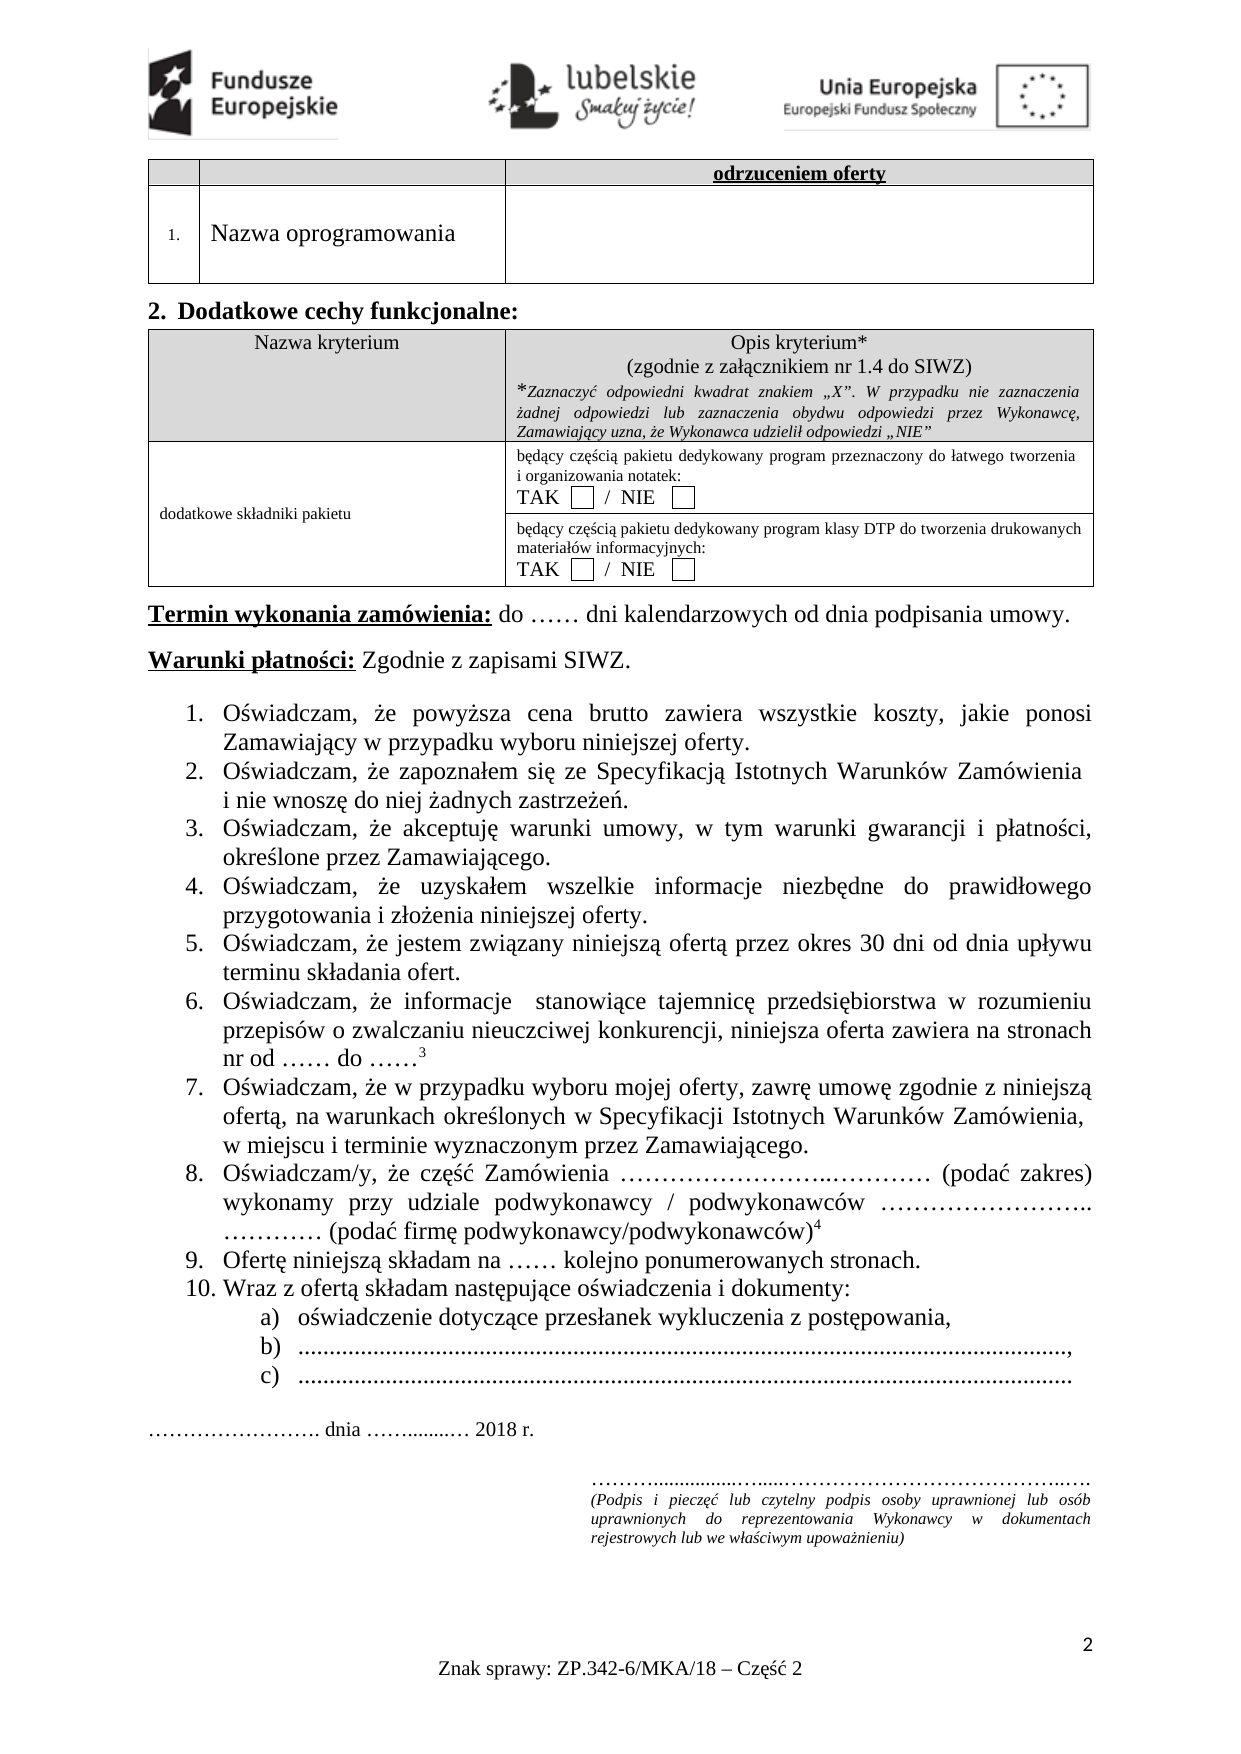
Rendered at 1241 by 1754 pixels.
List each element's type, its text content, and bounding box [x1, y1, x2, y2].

picture [783, 63, 1092, 132]
table_cell dodatkowe składniki pakietu [149, 442, 505, 586]
list Ofertę niniejszą składam na …… kolejno ponumerowanych stronach. [185, 1245, 1093, 1273]
list Wraz z ofertą składam następujące oświadczenia i dokumenty: [185, 1273, 1093, 1302]
text ……………………. dnia ……........… 2018 r. [148, 1417, 1093, 1441]
list Oświadczam/y, że część Zamówienia ……………………..………… (podać zakres) wykonamy przy udziale podwykonawcy / podwykonawców ……………………..………… (podać firmę podwykonawcy/podwykonawców)4 [185, 1158, 1093, 1245]
list Oświadczam, że zapoznałem się ze Specyfikacją Istotnych Warunków Zamówienia i nie wnoszę do niej żadnych zastrzeżeń. [185, 756, 1093, 813]
picture [147, 48, 339, 141]
text ………................….....…………………………………..…. [591, 1465, 1093, 1489]
table_header Lp. [149, 160, 199, 184]
list Oświadczam, że akceptuję warunki umowy, w tym warunki gwarancji i płatności, określone przez Zamawiającego. [185, 813, 1093, 871]
list Oświadczam, że uzyskałem wszelkie informacje niezbędne do prawidłowego przygotowania i złożenia niniejszej oferty. [185, 871, 1093, 928]
list Oświadczam, że informacje stanowiące tajemnicę przedsiębiorstwa w rozumieniu przepisów o zwalczaniu nieuczciwej konkurencji, niniejsza oferta zawiera na stronach nr od …… do ……3 [185, 986, 1093, 1072]
table_cell będący częścią pakietu dedykowany program przeznaczony do łatwego tworzenia i organizowania notatek: TAK / NIE [506, 442, 1093, 513]
list ..........................................................................................................................., [260, 1331, 1093, 1360]
text Warunki płatności: Zgodnie z zapisami SIWZ. [148, 645, 1093, 673]
picture [478, 47, 709, 144]
list Dodatkowe cechy funkcjonalne: [148, 296, 1093, 325]
list Oświadczam, że jestem związany niniejszą ofertą przez okres 30 dni od dnia upływu terminu składania ofert. [185, 928, 1093, 986]
table_cell będący częścią pakietu dedykowany program klasy DTP do tworzenia drukowanych materiałów informacyjnych: TAK / NIE [506, 514, 1093, 586]
list Oświadczam, że powyższa cena brutto zawiera wszystkie koszty, jakie ponosi Zamawiający w przypadku wyboru niniejszej oferty. [185, 698, 1093, 756]
text (Podpis i pieczęć lub czytelny podpis osoby uprawnionej lub osób uprawnionych do reprezentowania Wykonawcy w dokumentach rejestrowych lub we właściwym upoważnieniu) [591, 1489, 1093, 1547]
table_cell Nazwa oprogramowania [200, 186, 505, 283]
table_header Nazwa kryterium [149, 330, 505, 441]
text Termin wykonania zamówienia: do …… dni kalendarzowych od dnia podpisania umowy. [148, 599, 1093, 628]
list oświadczenie dotyczące przesłanek wykluczenia z postępowania, [260, 1302, 1093, 1331]
table_cell [506, 186, 1093, 283]
table_header Opis kryterium* (zgodnie z załącznikiem nr 1.4 do SIWZ) *Zaznaczyć odpowiedni kwadrat znakiem „X”. W przypadku nie zaznaczenia żadnej odpowiedzi lub zaznaczenia obydwu odpowiedzi przez Wykonawcę, Zamawiający uzna, że Wykonawca udzielił odpowiedzi „NIE” [506, 330, 1093, 441]
table_cell 1. [149, 186, 199, 283]
table_header Wyszczególnienie [200, 160, 505, 184]
list ............................................................................................................................ [260, 1360, 1093, 1388]
list Oświadczam, że w przypadku wyboru mojej oferty, zawrę umowę zgodnie z niniejszą ofertą, na warunkach określonych w Specyfikacji Istotnych Warunków Zamówienia, w miejscu i terminie wyznaczonym przez Zamawiającego. [185, 1072, 1093, 1158]
